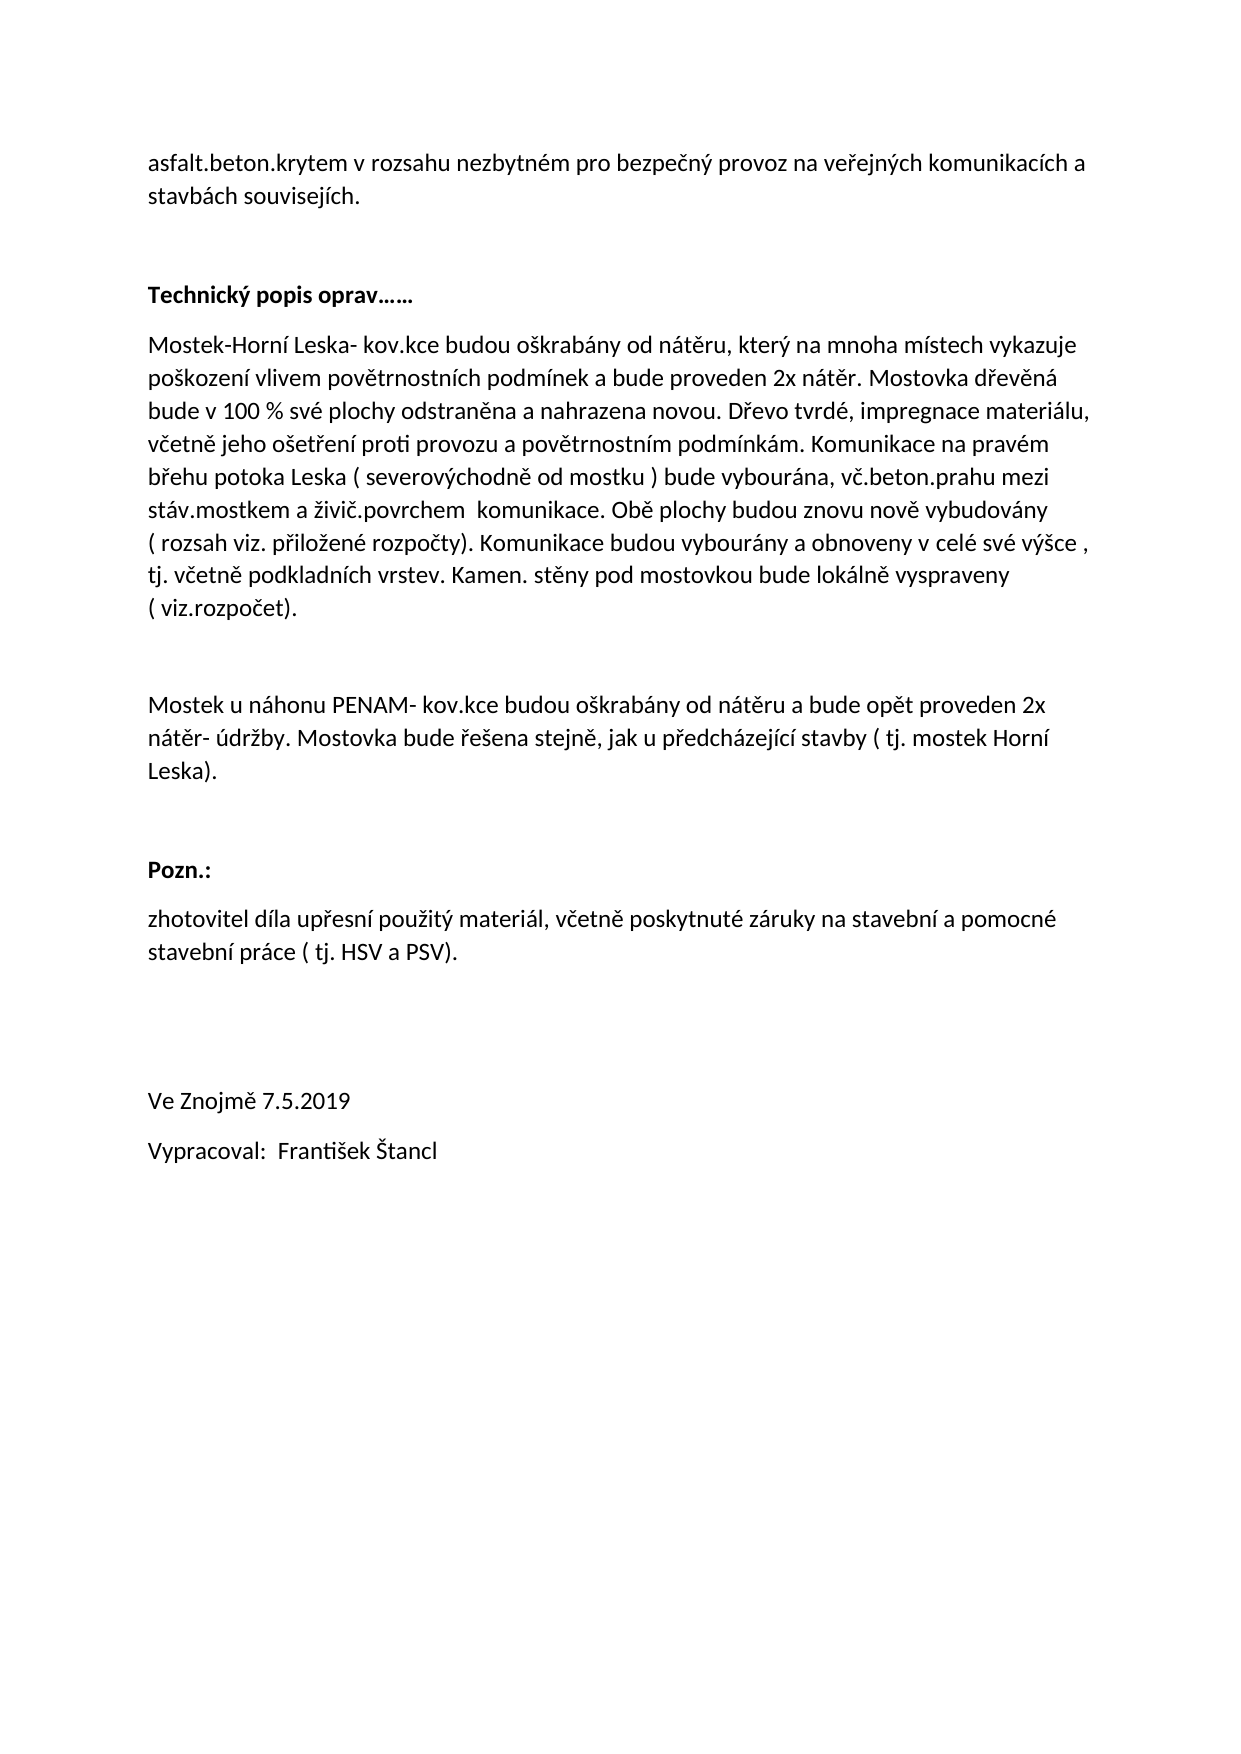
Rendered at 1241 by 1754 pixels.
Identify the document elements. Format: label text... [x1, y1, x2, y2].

text Vypracoval: František Štancl [148, 1135, 1093, 1165]
text Mostek u náhonu PENAM- kov.kce budou oškrabány od nátěru a bude opět proveden 2x nátěr- údržby. Mostovka bude řešena stejně, jak u předcházející stavby ( tj. mostek Horní Leska). [148, 689, 1093, 785]
text Pozn.: [148, 854, 1093, 884]
text Technický popis oprav…… [148, 280, 1093, 310]
text zhotovitel díla upřesní použitý materiál, včetně poskytnuté záruky na stavební a pomocné stavební práce ( tj. HSV a PSV). [148, 904, 1093, 967]
text Mostek-Horní Leska- kov.kce budou oškrabány od nátěru, který na mnoha místech vykazuje poškození vlivem povětrnostních podmínek a bude proveden 2x nátěr. Mostovka dřevěná bude v 100 % své plochy odstraněna a nahrazena novou. Dřevo tvrdé, impregnace materiálu, včetně jeho ošetření proti provozu a povětrnostním podmínkám. Komunikace na pravém břehu potoka Leska ( severovýchodně od mostku ) bude vybourána, vč.beton.prahu mezi stáv.mostkem a živič.povrchem komunikace. Obě plochy budou znovu nově vybudovány ( rozsah viz. přiložené rozpočty). Komunikace budou vybourány a obnoveny v celé své výšce , tj. včetně podkladních vrstev. Kamen. stěny pod mostovkou bude lokálně vyspraveny ( viz.rozpočet). [148, 329, 1093, 623]
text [148, 148, 1093, 211]
text Ve Znojmě 7.5.2019 [148, 1085, 1093, 1116]
